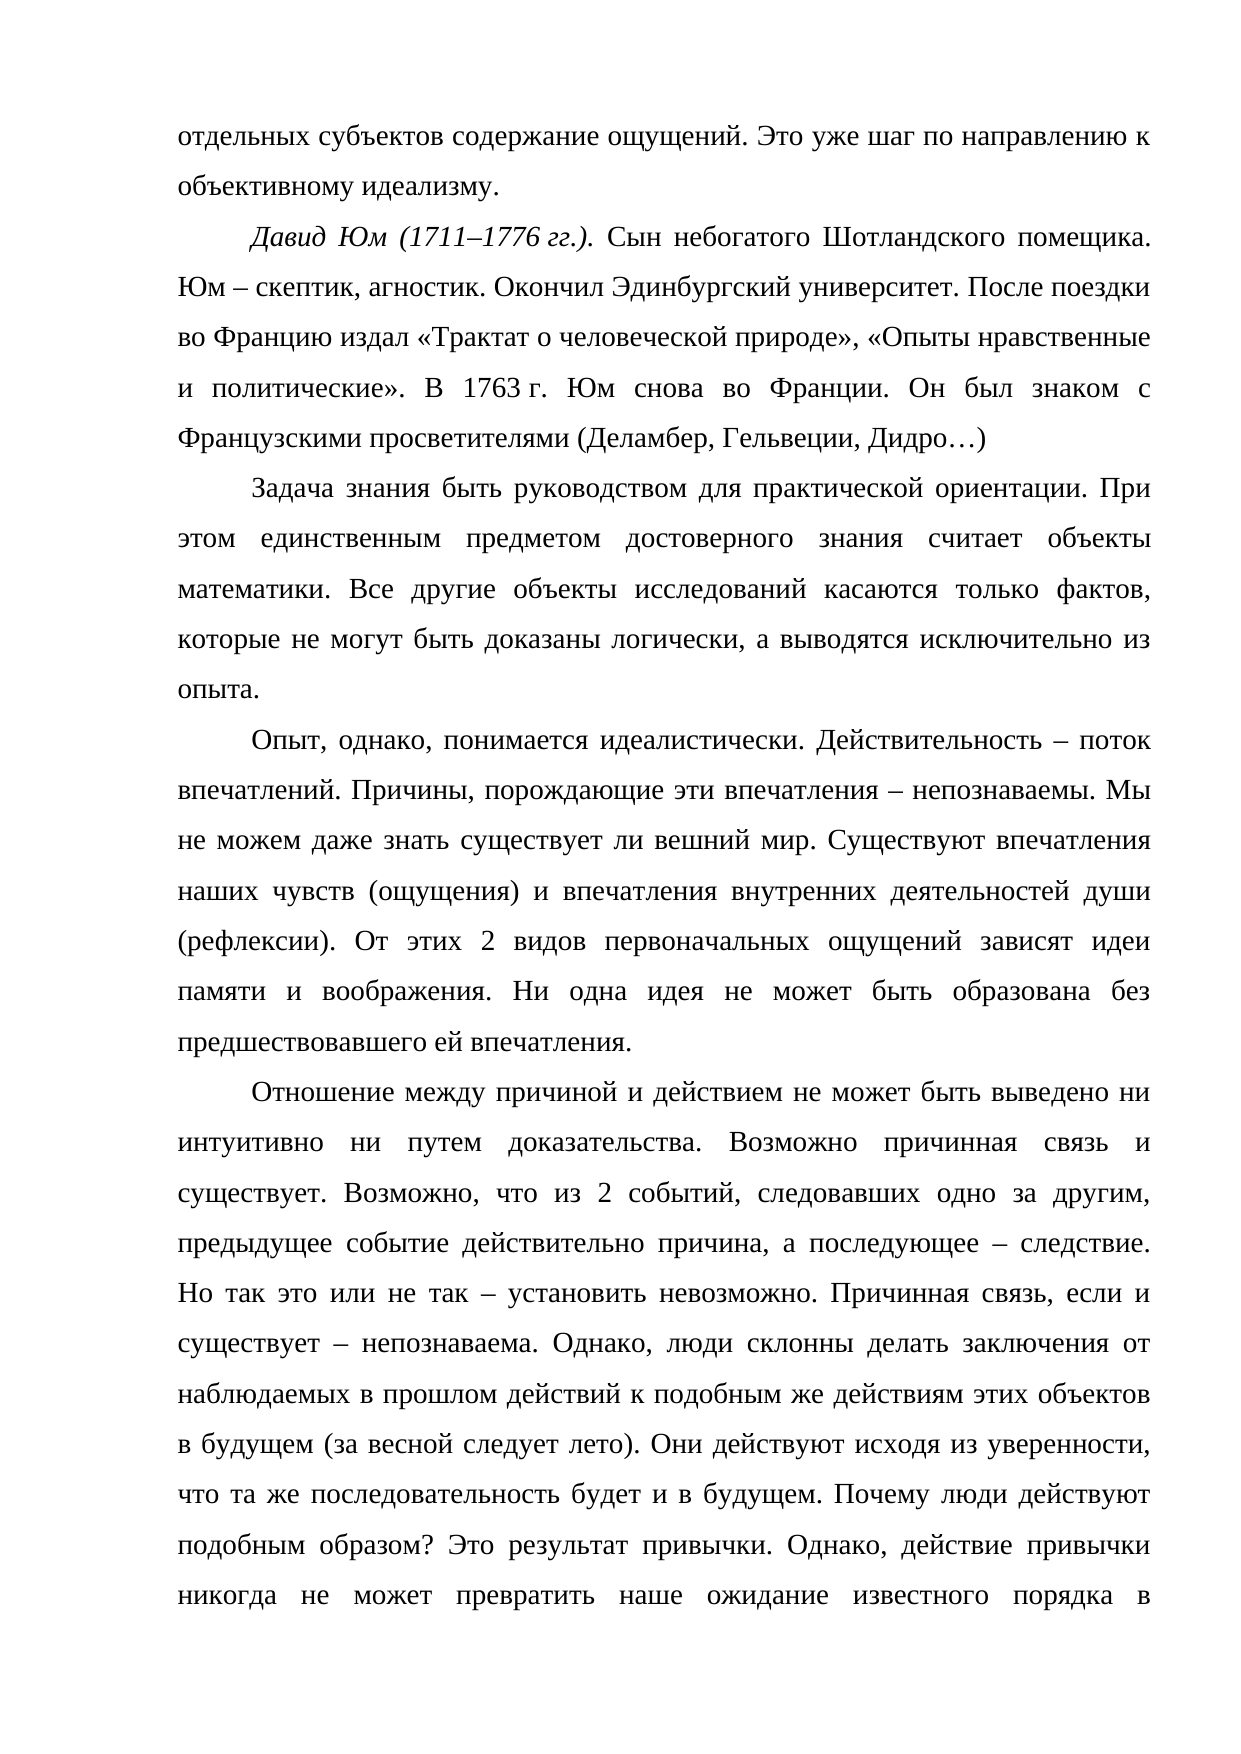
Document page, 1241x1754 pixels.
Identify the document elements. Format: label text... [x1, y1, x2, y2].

text Задача знания быть руководством для практической ориентации. При этом единственным предметом достоверного знания считает объекты математики. Все другие объекты исследований касаются только фактов, которые не могут быть доказаны логически, а выводятся исключительно из опыта. [177, 470, 1152, 705]
text Опыт, однако, понимается идеалистически. Действительность – поток впечатлений. Причины, порождающие эти впечатления – непознаваемы. Мы не можем даже знать существует ли вешний мир. Существуют впечатления наших чувств (ощущения) и впечатления внутренних деятельностей души (рефлексии). От этих 2 видов первоначальных ощущений зависят идеи памяти и воображения. Ни одна идея не может быть образована без предшествовавшего ей впечатления. [177, 722, 1152, 1057]
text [177, 118, 1152, 202]
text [177, 1074, 1152, 1611]
text Давид Юм (1711–1776 гг.). Сын небогатого Шотландского помещика. Юм – скептик, агностик. Окончил Эдинбургский университет. После поездки во Францию издал «Трактат о человеческой природе», «Опыты нравственные и политические». В 1763 г. Юм снова во Франции. Он был знаком с Французскими просветителями (Деламбер, Гельвеции, Дидро…) [177, 219, 1152, 453]
